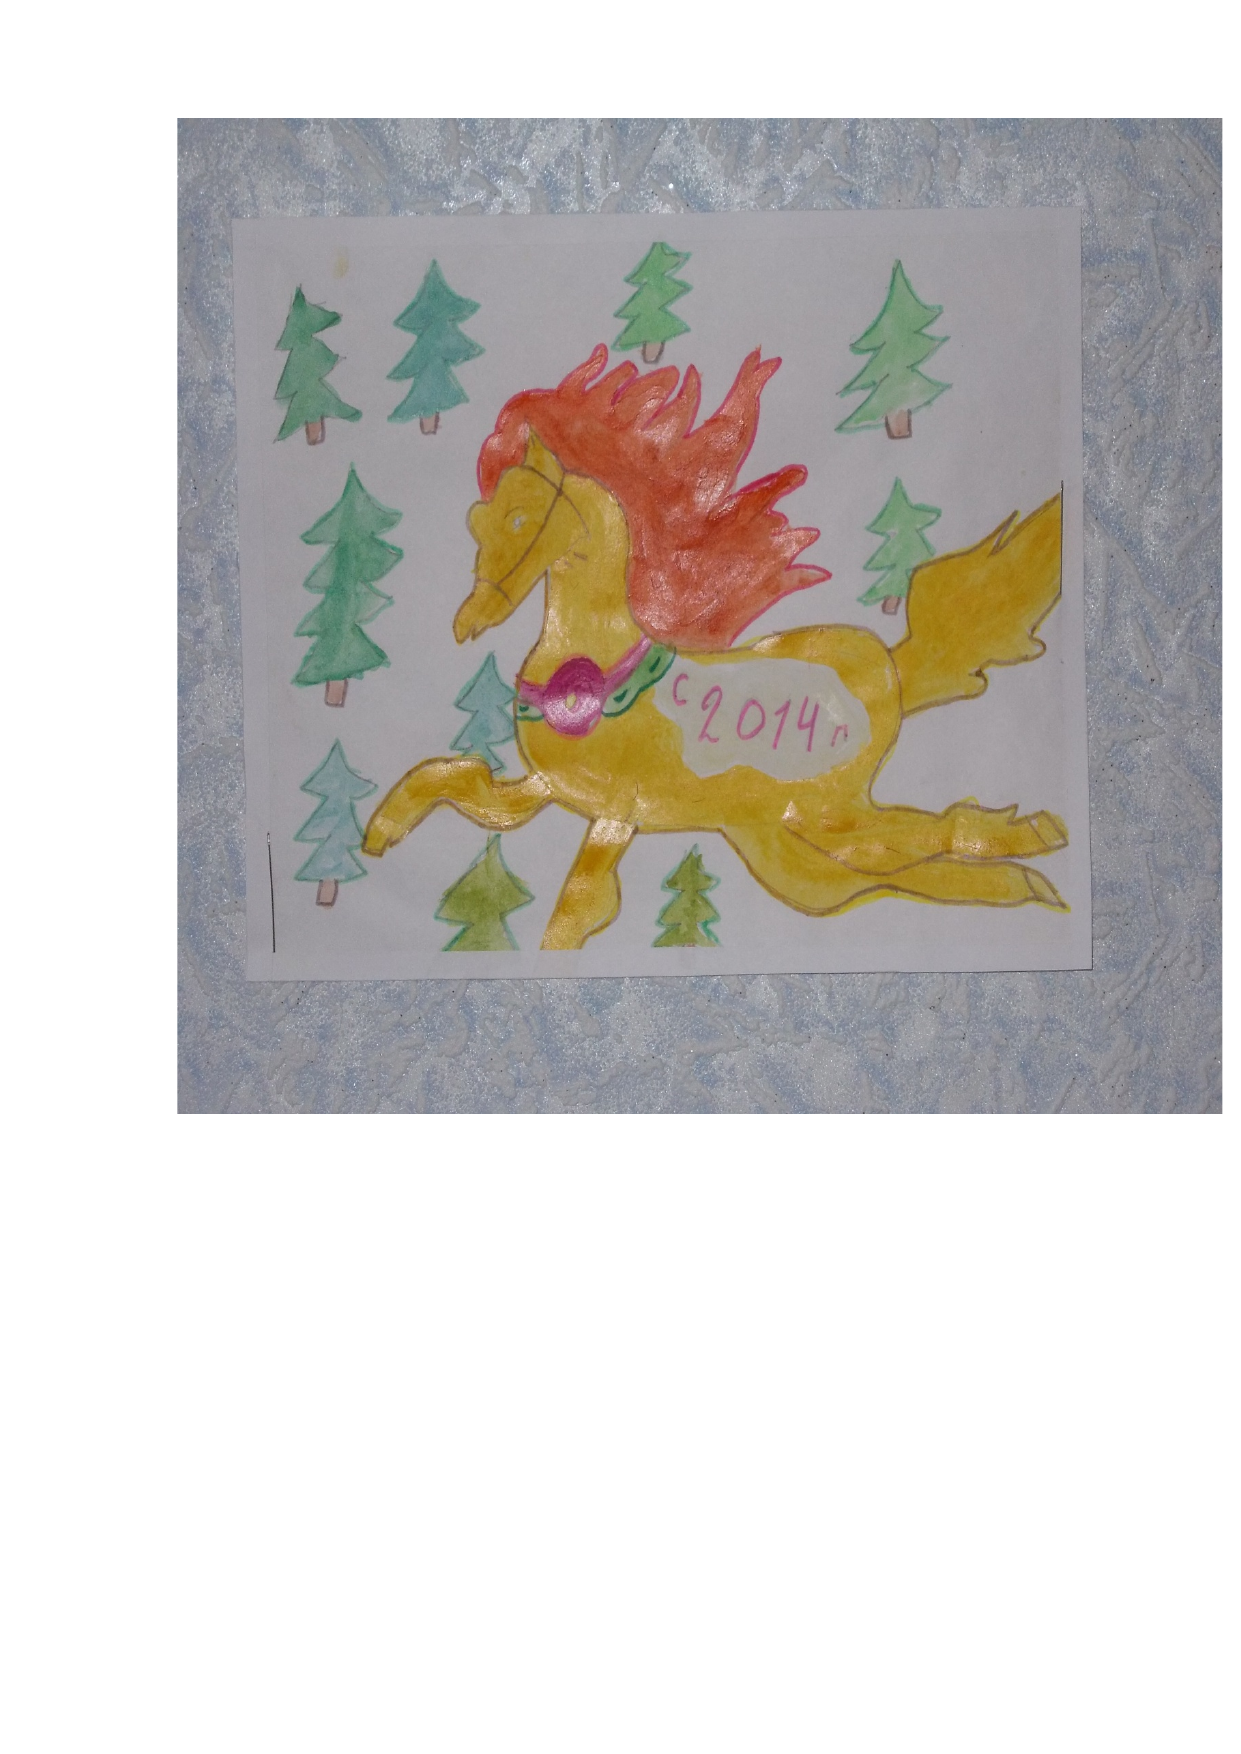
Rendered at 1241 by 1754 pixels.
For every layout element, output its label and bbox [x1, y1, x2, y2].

picture [177, 118, 1223, 1114]
